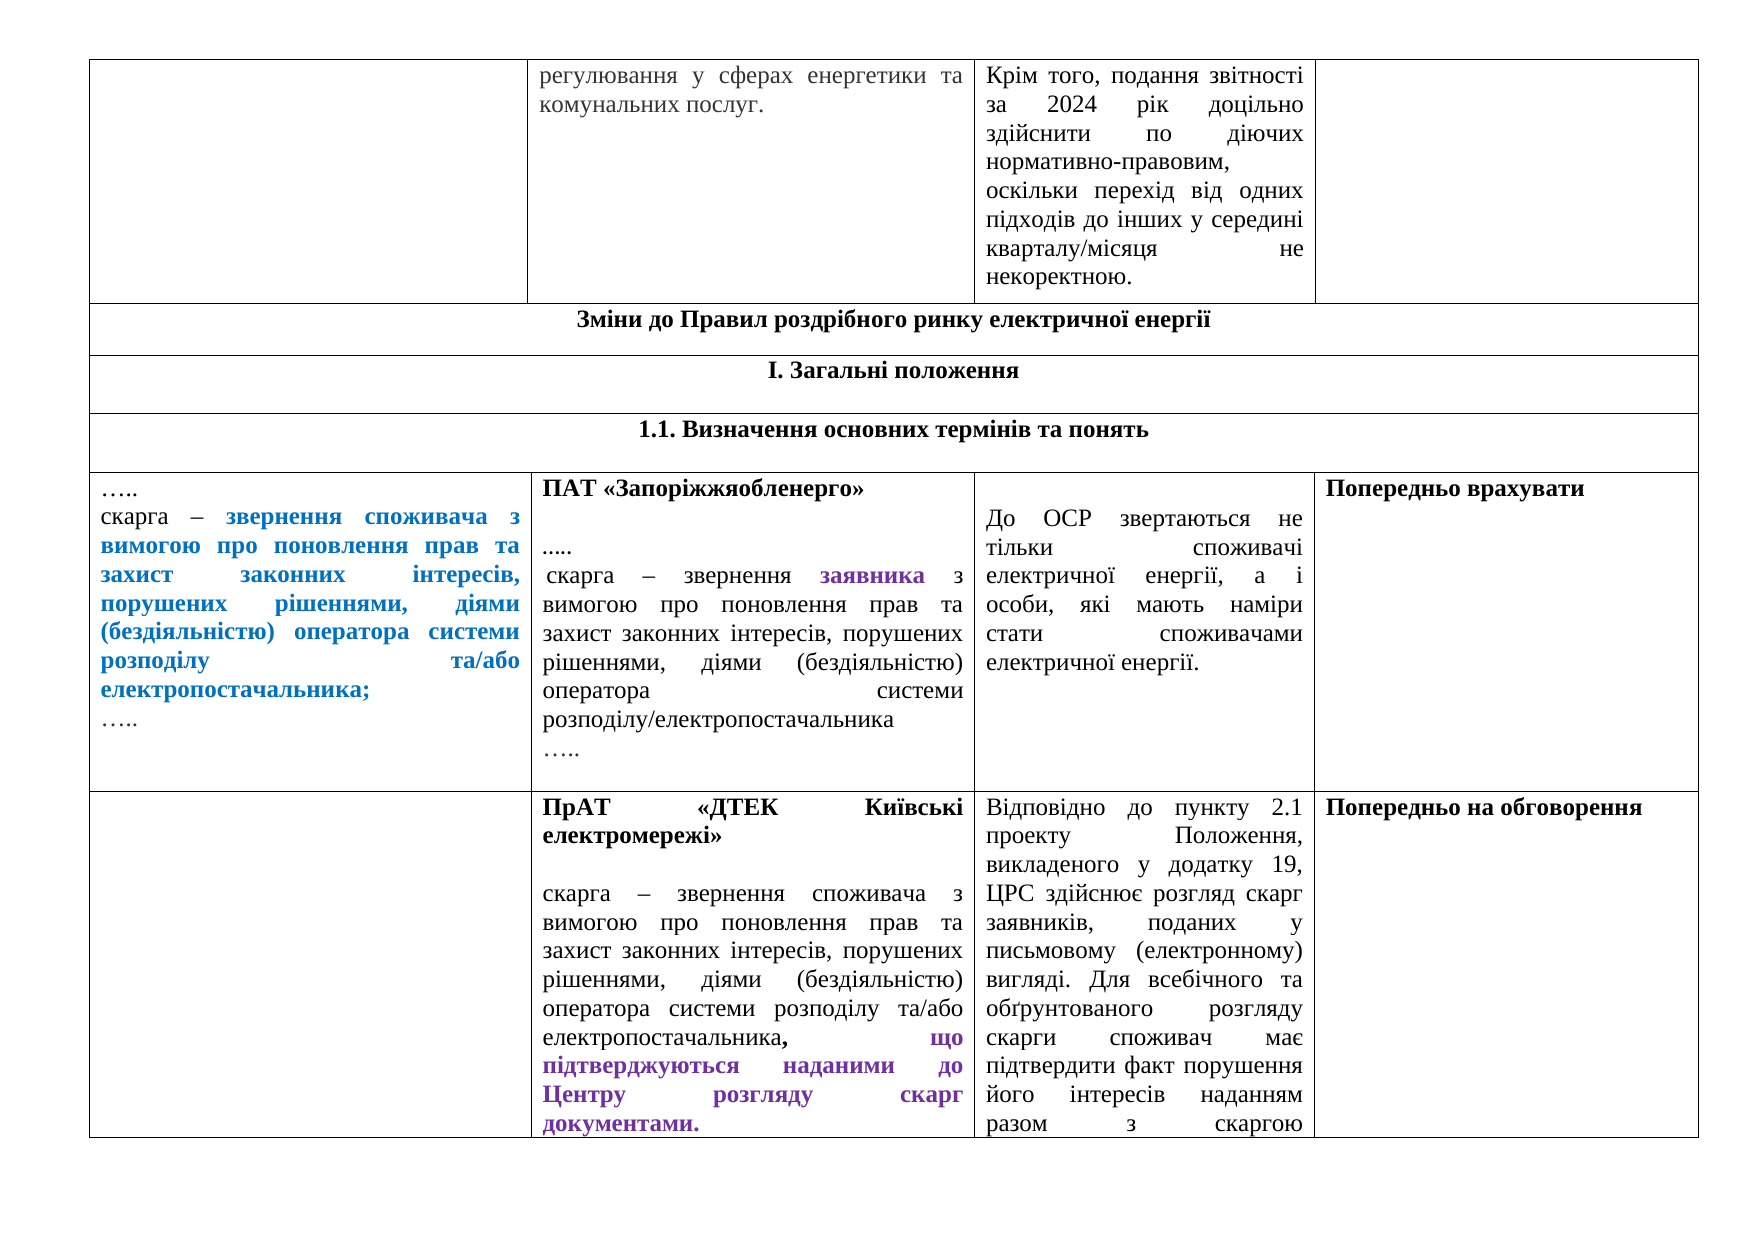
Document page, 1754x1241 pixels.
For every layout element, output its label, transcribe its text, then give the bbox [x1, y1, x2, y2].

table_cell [1316, 60, 1698, 303]
table_cell ПАТ «Запоріжжяобленерго» ….. скарга – звернення заявника з вимогою про поновлення прав та захист законних інтересів, порушених рішеннями, діями (бездіяльністю) оператора системи розподілу/електропостачальника ….. [532, 473, 974, 791]
table_cell [90, 60, 527, 303]
table_cell 1.1. Визначення основних термінів та понять [90, 414, 1698, 472]
table_cell Попередньо врахувати [1315, 473, 1698, 791]
table_cell Зміни до Правил роздрібного ринку електричної енергії [90, 304, 1698, 354]
table_cell ….. скарга – звернення споживача з вимогою про поновлення прав та захист законних інтересів, порушених рішеннями, діями (бездіяльністю) оператора системи розподілу та/або електропостачальника; ….. [90, 473, 531, 791]
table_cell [1315, 792, 1698, 1137]
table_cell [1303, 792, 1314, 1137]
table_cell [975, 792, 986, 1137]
table_cell До ОСР звертаються не тільки споживачі електричної енергії, а і особи, які мають наміри стати споживачами електричної енергії. [975, 473, 1314, 791]
table_cell [90, 792, 531, 1137]
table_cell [528, 60, 974, 303]
table_cell I. Загальні положення [90, 356, 1698, 413]
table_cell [532, 792, 974, 1137]
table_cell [975, 60, 1315, 303]
